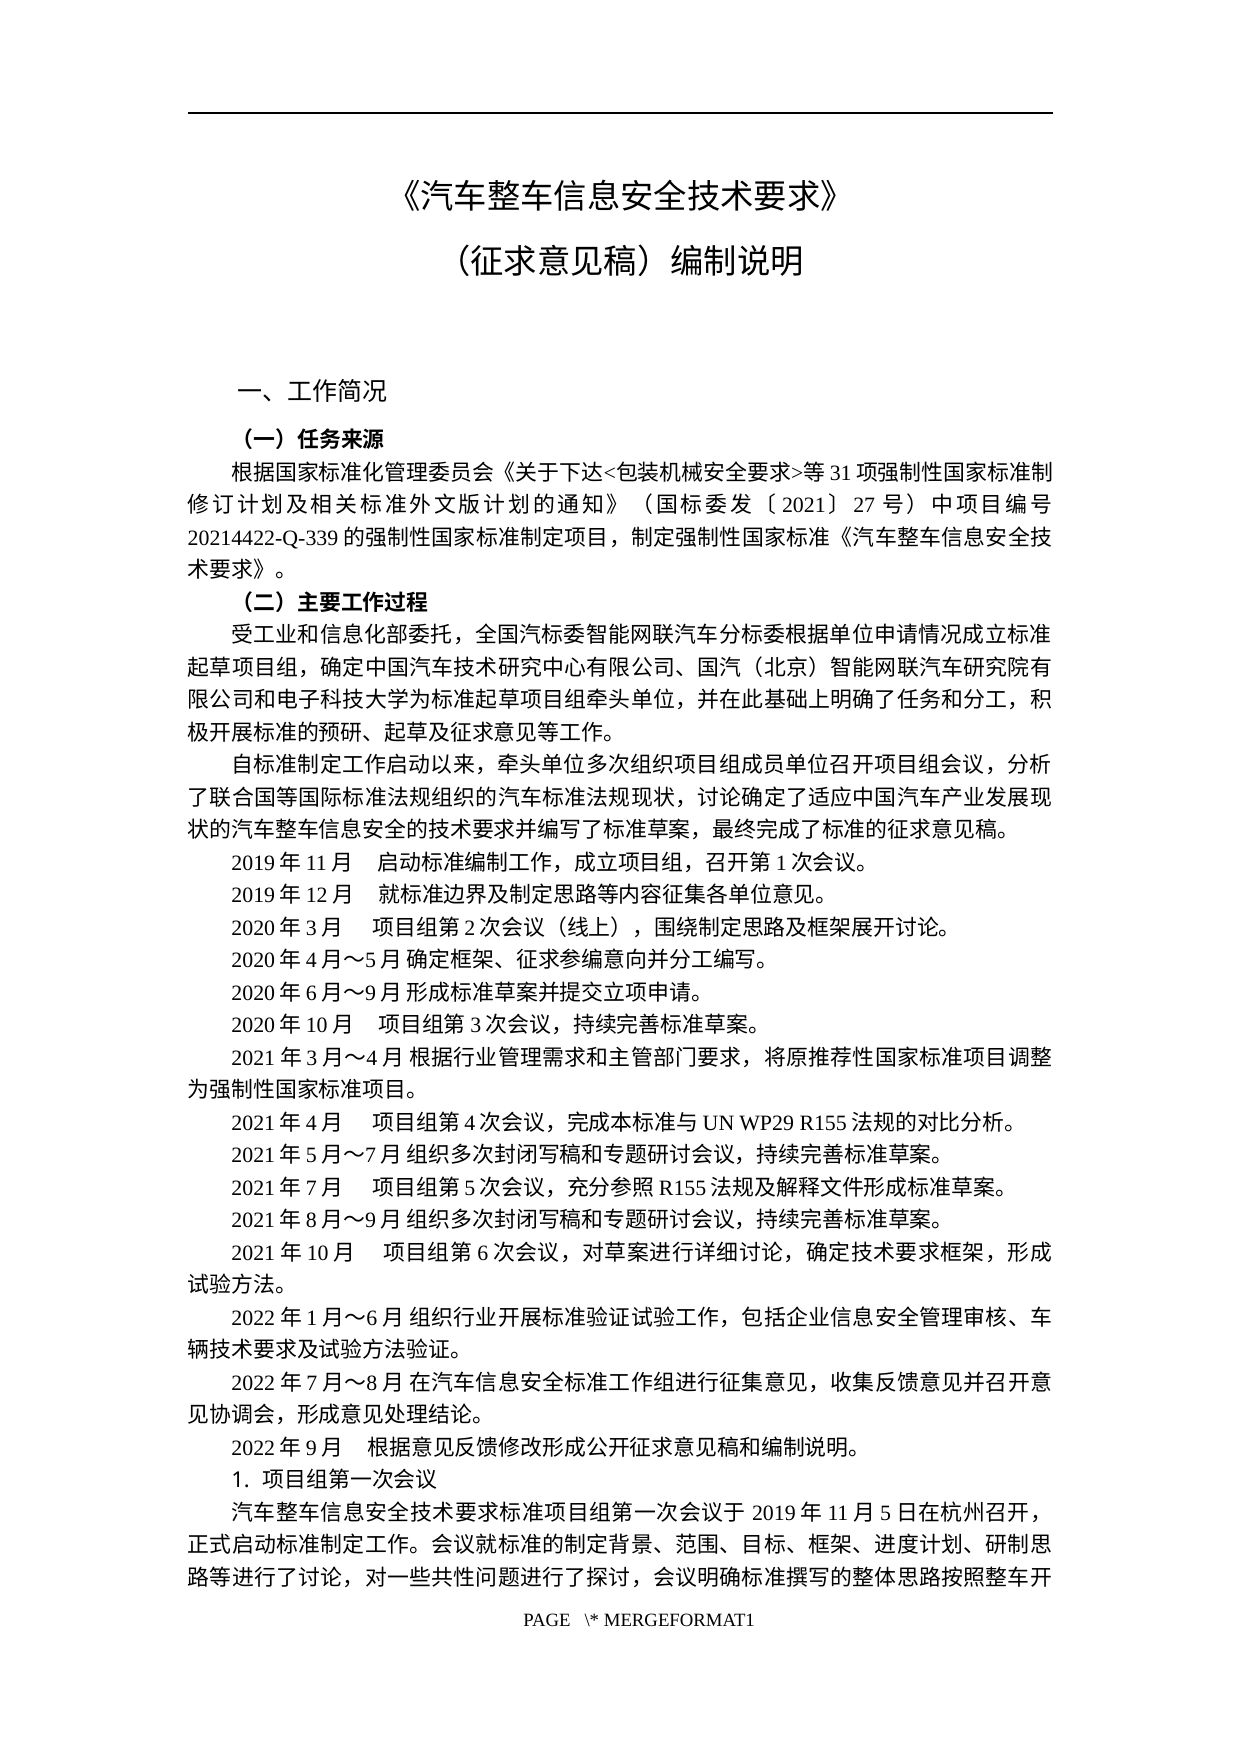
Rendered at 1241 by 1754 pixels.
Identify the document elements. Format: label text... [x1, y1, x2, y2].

text 2022年1月～6月 组织行业开展标准验证试验工作，包括企业信息安全管理审核、车辆技术要求及试验方法验证。 [187, 1299, 1053, 1364]
text 自标准制定工作启动以来，牵头单位多次组织项目组成员单位召开项目组会议，分析了联合国等国际标准法规组织的汽车标准法规现状，讨论确定了适应中国汽车产业发展现状的汽车整车信息安全的技术要求并编写了标准草案，最终完成了标准的征求意见稿。 [187, 747, 1053, 844]
text 2020年10月 项目组第3次会议，持续完善标准草案。 [187, 1007, 1053, 1039]
text （二）主要工作过程 [187, 584, 1053, 617]
text 根据国家标准化管理委员会《关于下达<包装机械安全要求>等31项强制性国家标准制修订计划及相关标准外文版计划的通知》（国标委发〔2021〕27号）中项目编号20214422-Q-339的强制性国家标准制定项目，制定强制性国家标准《汽车整车信息安全技术要求》。 [187, 454, 1053, 584]
text 2021年7月 项目组第5次会议，充分参照R155法规及解释文件形成标准草案。 [187, 1169, 1053, 1202]
text 一、工作简况 [187, 357, 1053, 422]
text 受工业和信息化部委托，全国汽标委智能网联汽车分标委根据单位申请情况成立标准起草项目组，确定中国汽车技术研究中心有限公司、国汽（北京）智能网联汽车研究院有限公司和电子科技大学为标准起草项目组牵头单位，并在此基础上明确了任务和分工，积极开展标准的预研、起草及征求意见等工作。 [187, 617, 1053, 747]
text 2019年11月 启动标准编制工作，成立项目组，召开第1次会议。 [187, 844, 1053, 877]
text 2021年10月 项目组第6次会议，对草案进行详细讨论，确定技术要求框架，形成试验方法。 [187, 1234, 1053, 1299]
text 2022年9月 根据意见反馈修改形成公开征求意见稿和编制说明。 [187, 1429, 1053, 1462]
text 2021年3月～4月 根据行业管理需求和主管部门要求，将原推荐性国家标准项目调整为强制性国家标准项目。 [187, 1039, 1053, 1104]
text 《汽车整车信息安全技术要求》 [187, 162, 1053, 227]
text 2020年4月～5月 确定框架、征求参编意向并分工编写。 [187, 942, 1053, 974]
text （一）任务来源 [187, 422, 1053, 454]
text 2020年3月 项目组第2次会议（线上），围绕制定思路及框架展开讨论。 [187, 909, 1053, 942]
text 2020年6月～9月 形成标准草案并提交立项申请。 [187, 974, 1053, 1007]
list 项目组第一次会议 [187, 1462, 1053, 1494]
text 2021年4月 项目组第4次会议，完成本标准与UN WP29 R155法规的对比分析。 [187, 1104, 1053, 1137]
text 2021年5月～7月 组织多次封闭写稿和专题研讨会议，持续完善标准草案。 [187, 1137, 1053, 1169]
text （征求意见稿）编制说明 [187, 227, 1053, 292]
text 2019年12月 就标准边界及制定思路等内容征集各单位意见。 [187, 877, 1053, 909]
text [187, 1494, 1053, 1592]
text 2021年8月～9月 组织多次封闭写稿和专题研讨会议，持续完善标准草案。 [187, 1202, 1053, 1234]
text 2022年7月～8月 在汽车信息安全标准工作组进行征集意见，收集反馈意见并召开意见协调会，形成意见处理结论。 [187, 1364, 1053, 1429]
